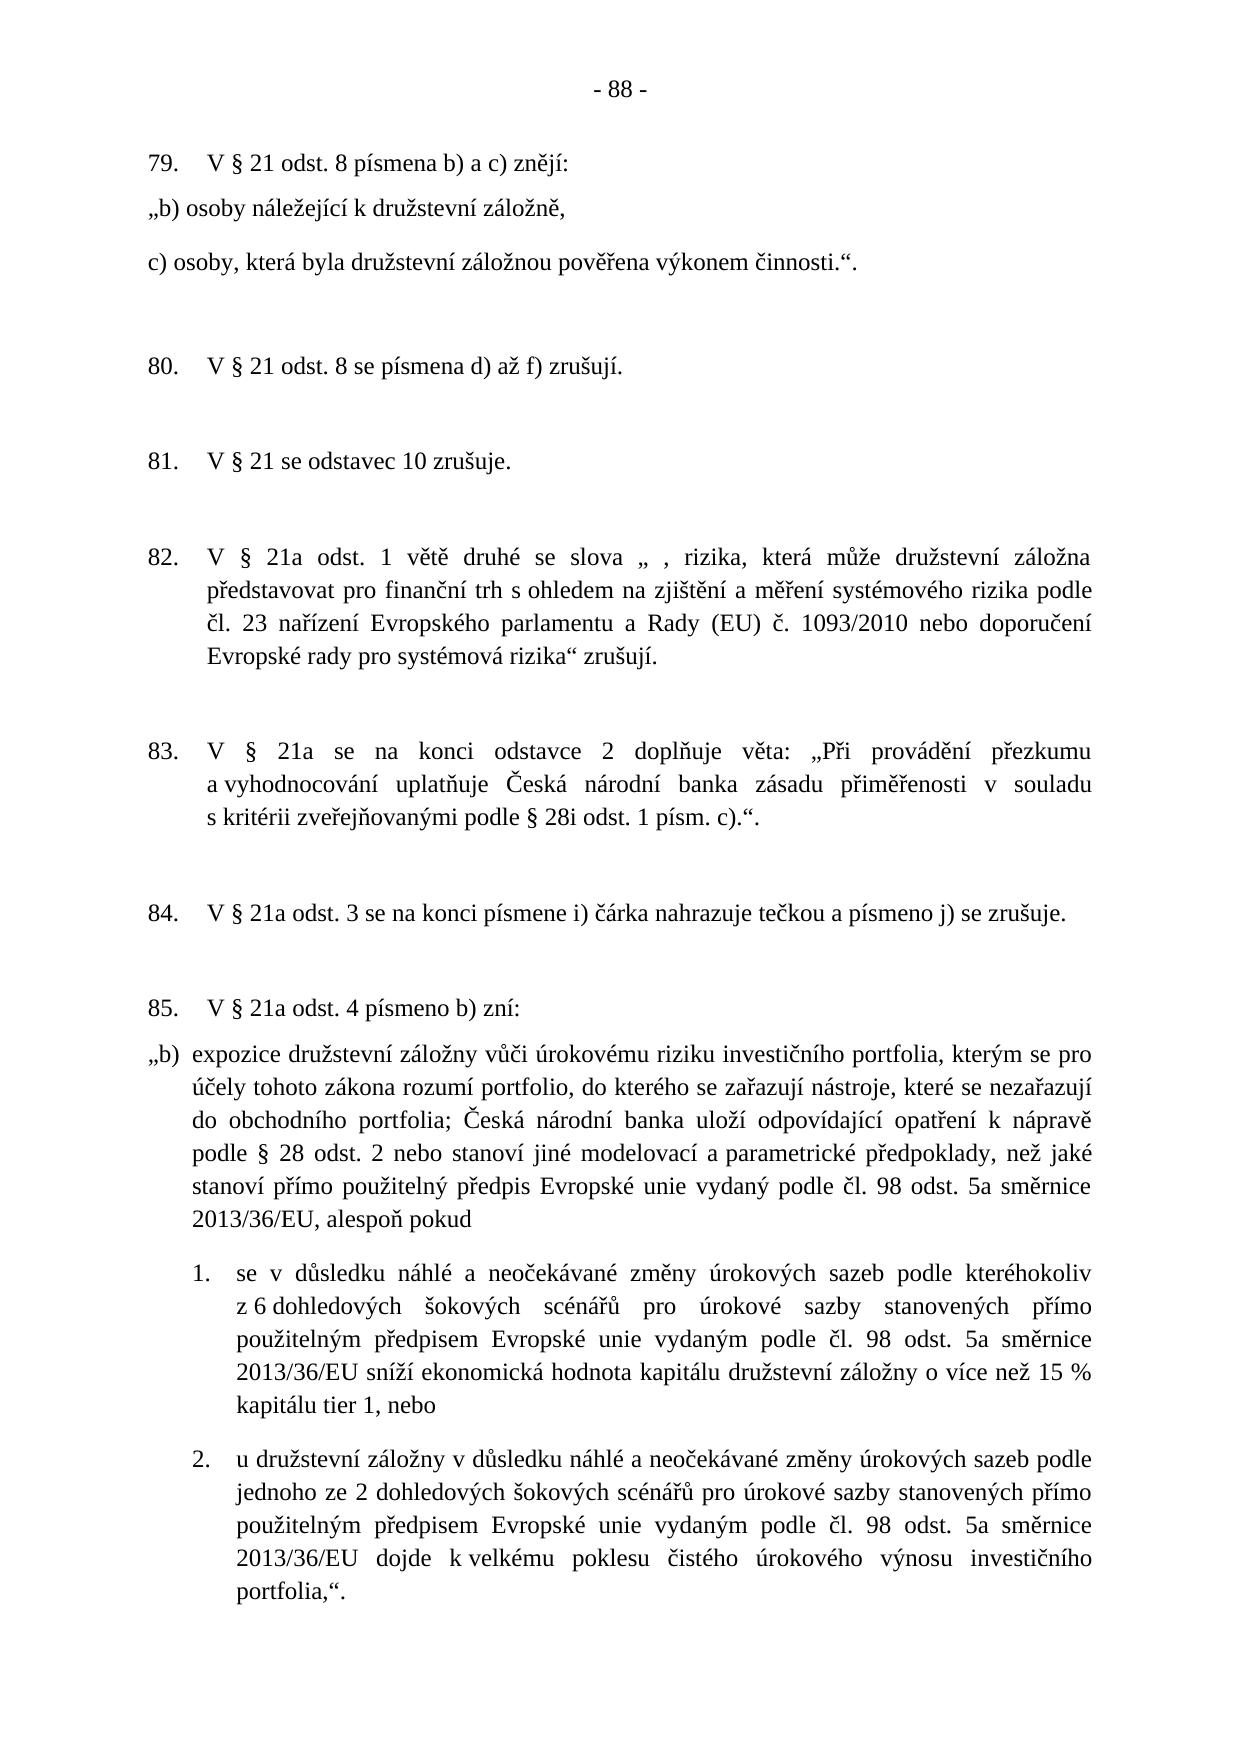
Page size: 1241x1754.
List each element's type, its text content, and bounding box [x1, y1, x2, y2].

text V § 21 odst. 8 písmena b) a c) znějí: [148, 148, 1093, 176]
text u družstevní záložny v důsledku náhlé a neočekávané změny úrokových sazeb podle jednoho ze 2 dohledových šokových scénářů pro úrokové sazby stanovených přímo použitelným předpisem Evropské unie vydaným podle čl. 98 odst. 5a směrnice 2013/36/EU dojde k velkému poklesu čistého úrokového výnosu investičního portfolia,“. [192, 1444, 1093, 1605]
text c) osoby, která byla družstevní záložnou pověřena výkonem činnosti.“. [148, 247, 1093, 276]
text „b) osoby náležející k družstevní záložně, [148, 193, 1093, 222]
text V § 21a se na konci odstavce 2 doplňuje věta: „Při provádění přezkumu a vyhodnocování uplatňuje Česká národní banka zásadu přiměřenosti v souladu s kritérii zveřejňovanými podle § 28i odst. 1 písm. c).“. [148, 736, 1093, 831]
text se v důsledku náhlé a neočekávané změny úrokových sazeb podle kteréhokoliv z 6 dohledových šokových scénářů pro úrokové sazby stanovených přímo použitelným předpisem Evropské unie vydaným podle čl. 98 odst. 5a směrnice 2013/36/EU sníží ekonomická hodnota kapitálu družstevní záložny o více než 15 % kapitálu tier 1, nebo [192, 1258, 1093, 1419]
text V § 21a odst. 3 se na konci písmene i) čárka nahrazuje tečkou a písmeno j) se zrušuje. [148, 898, 1093, 927]
text V § 21 odst. 8 se písmena d) až f) zrušují. [148, 351, 1093, 379]
text V § 21 se odstavec 10 zrušuje. [148, 446, 1093, 475]
text V § 21a odst. 4 písmeno b) zní: [148, 993, 1093, 1022]
text V § 21a odst. 1 větě druhé se slova „ , rizika, která může družstevní záložna představovat pro finanční trh s ohledem na zjištění a měření systémového rizika podle čl. 23 nařízení Evropského parlamentu a Rady (EU) č. 1093/2010 nebo doporučení Evropské rady pro systémová rizika“ zrušují. [148, 542, 1093, 670]
text „b) expozice družstevní záložny vůči úrokovému riziku investičního portfolia, kterým se pro účely tohoto zákona rozumí portfolio, do kterého se zařazují nástroje, které se nezařazují do obchodního portfolia; Česká národní banka uloží odpovídající opatření k nápravě podle § 28 odst. 2 nebo stanoví jiné modelovací a parametrické předpoklady, než jaké stanoví přímo použitelný předpis Evropské unie vydaný podle čl. 98 odst. 5a směrnice 2013/36/EU, alespoň pokud [148, 1039, 1093, 1233]
